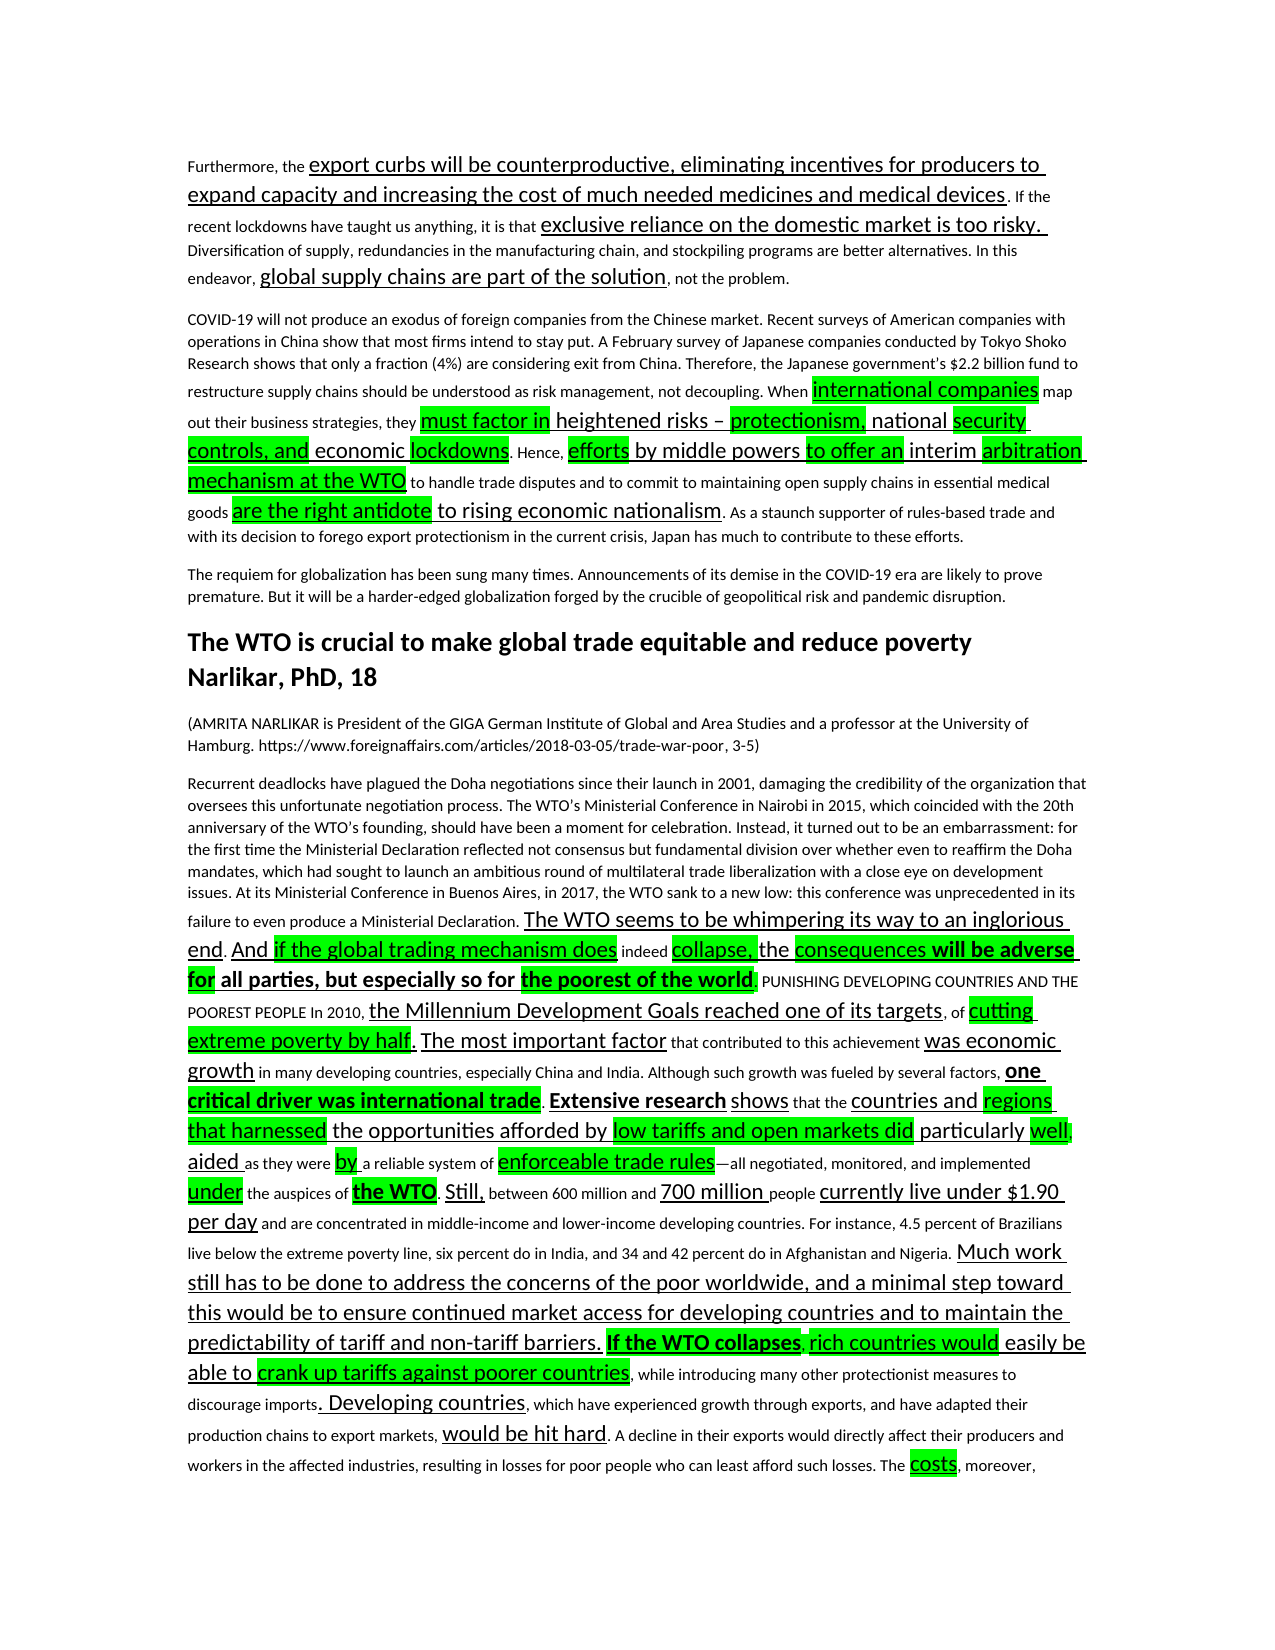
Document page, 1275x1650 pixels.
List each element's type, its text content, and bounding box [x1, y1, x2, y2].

text Narlikar, PhD, 18 [187, 661, 1087, 694]
text COVID-19 will not produce an exodus of foreign companies from the Chinese market. Recent surveys of American companies with operations in China show that most firms intend to stay put. A February survey of Japanese companies conducted by Tokyo Shoko Research shows that only a fraction (4%) are considering exit from China. Therefore, the Japanese government’s $2.2 billion fund to restructure supply chains should be understood as risk management, not decoupling. When international companies map out their business strategies, they must factor in heightened risks – protectionism, national security controls, and economic lockdowns. Hence, efforts by middle powers to offer an interim arbitration mechanism at the WTO to handle trade disputes and to commit to maintaining open supply chains in essential medical goods are the right antidote to rising economic nationalism. As a staunch supporter of rules-based trade and with its decision to forego export protectionism in the current crisis, Japan has much to contribute to these efforts. [187, 309, 1087, 546]
text The WTO is crucial to make global trade equitable and reduce poverty [187, 625, 1087, 658]
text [187, 773, 1087, 1477]
text The requiem for globalization has been sung many times. Announcements of its demise in the COVID-19 era are likely to prove premature. But it will be a harder-edged globalization forged by the crucible of geopolitical risk and pandemic disruption. [187, 564, 1087, 607]
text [187, 150, 1087, 291]
text (AMRITA NARLIKAR is President of the GIGA German Institute of Global and Area Studies and a professor at the University of Hamburg. https://www.foreignaffairs.com/articles/2018-03-05/trade-war-poor, 3-5) [187, 713, 1087, 755]
